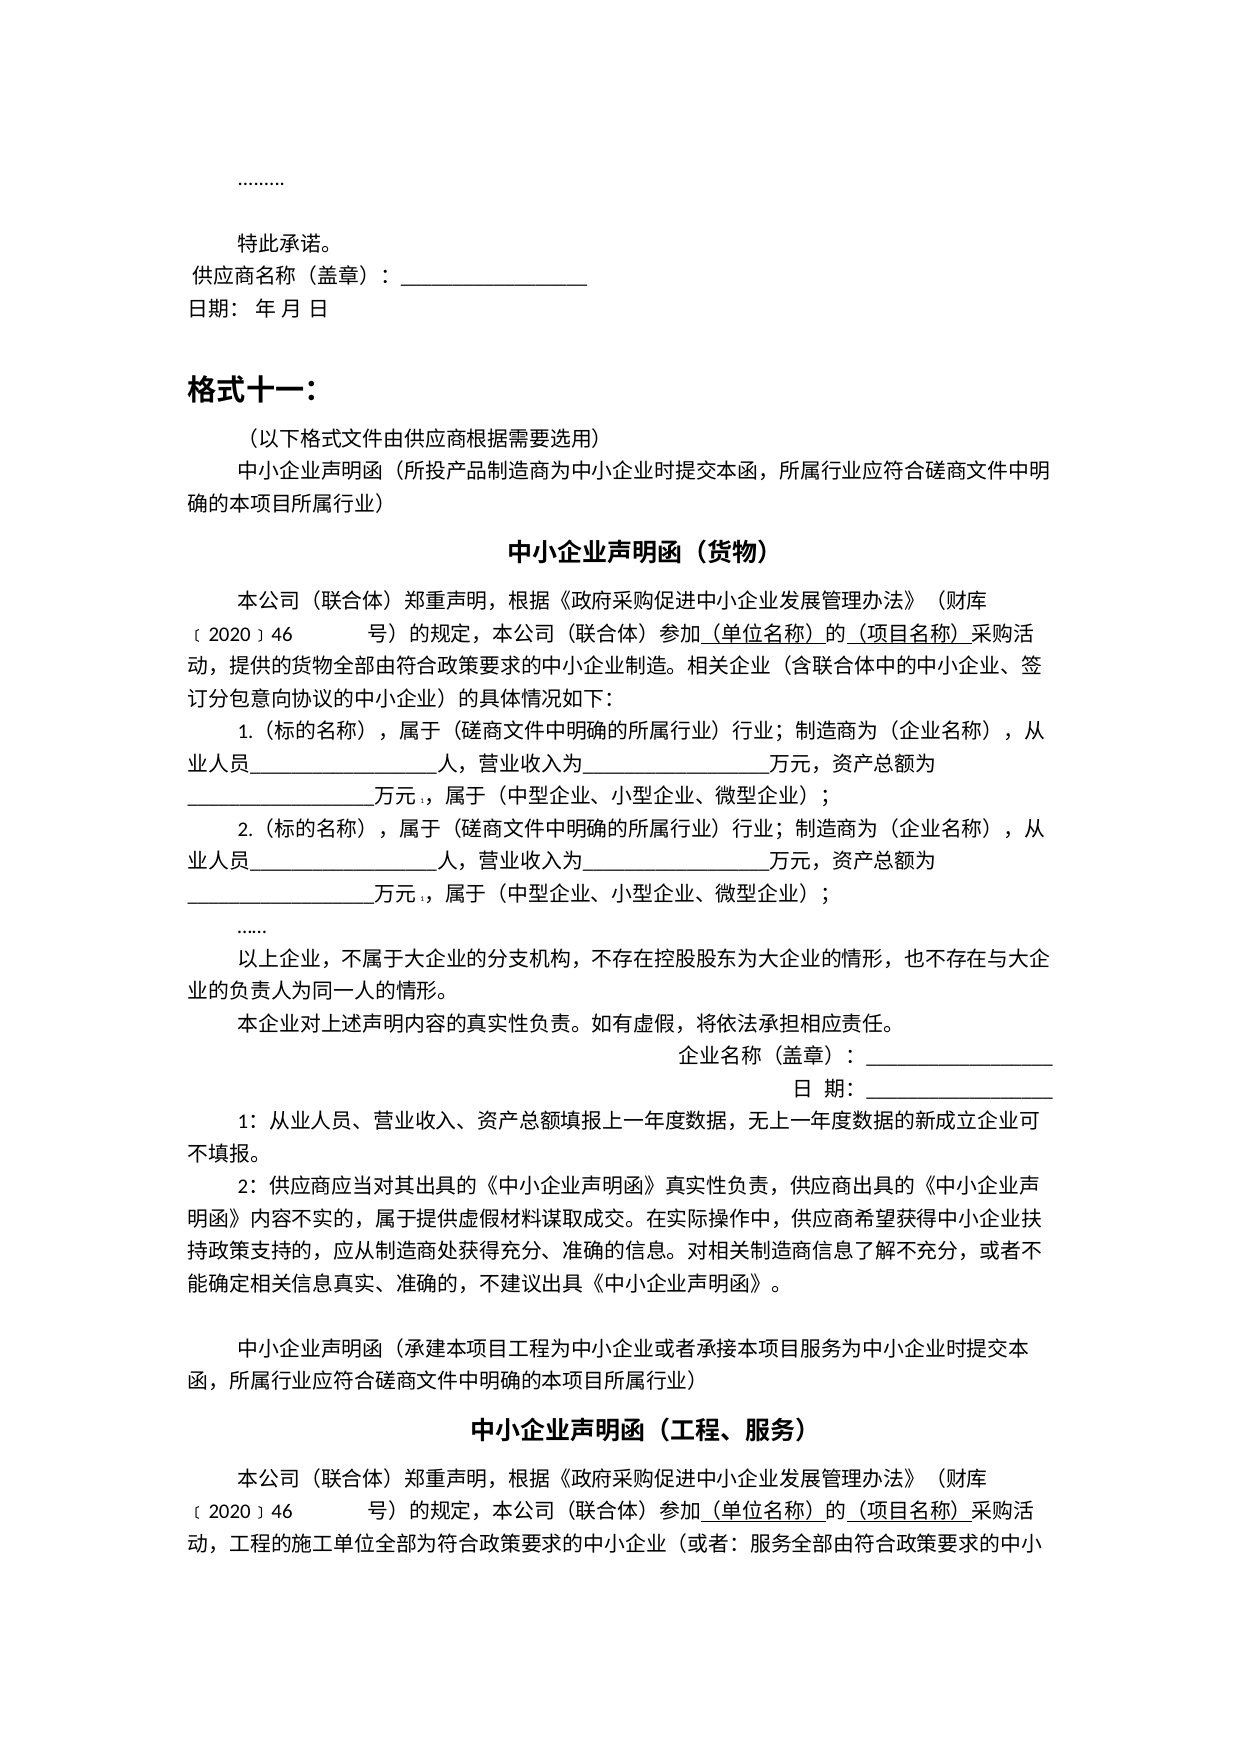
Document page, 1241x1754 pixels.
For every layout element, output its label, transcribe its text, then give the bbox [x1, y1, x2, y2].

text …… [187, 909, 1053, 942]
text 2：供应商应当对其出具的《中小企业声明函》真实性负责，供应商出具的《中小企业声明函》内容不实的，属于提供虚假材料谋取成交。在实际操作中，供应商希望获得中小企业扶持政策支持的，应从制造商处获得充分、准确的信息。对相关制造商信息了解不充分，或者不能确定相关信息真实、准确的，不建议出具《中小企业声明函》。 [187, 1169, 1053, 1299]
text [187, 1462, 1053, 1559]
text 2.（标的名称），属于（磋商文件中明确的所属行业）行业；制造商为（企业名称），从业人员__________________人，营业收入为__________________万元，资产总额为__________________万元1，属于（中型企业、小型企业、微型企业）； [187, 812, 1053, 909]
text 特此承诺。 [187, 227, 1053, 259]
text 企业名称（盖章）：__________________ [187, 1039, 1053, 1072]
text 1.（标的名称），属于（磋商文件中明确的所属行业）行业；制造商为（企业名称），从业人员__________________人，营业收入为__________________万元，资产总额为__________________万元1，属于（中型企业、小型企业、微型企业）； [187, 714, 1053, 812]
text （以下格式文件由供应商根据需要选用） [187, 422, 1053, 454]
text 中小企业声明函（承建本项目工程为中小企业或者承接本项目服务为中小企业时提交本函，所属行业应符合磋商文件中明确的本项目所属行业） [187, 1332, 1053, 1397]
text 以上企业，不属于大企业的分支机构，不存在控股股东为大企业的情形，也不存在与大企业的负责人为同一人的情形。 [187, 942, 1053, 1007]
text 中小企业声明函（工程、服务） [187, 1397, 1053, 1462]
text 日期： 年 月 日 [187, 292, 1053, 324]
text 本企业对上述声明内容的真实性负责。如有虚假，将依法承担相应责任。 [187, 1007, 1053, 1039]
text 中小企业声明函（货物） [187, 519, 1053, 584]
text 本公司（联合体）郑重声明，根据《政府采购促进中小企业发展管理办法》（财库﹝2020﹞46 号）的规定，本公司（联合体）参加（单位名称）的（项目名称）采购活动，提供的货物全部由符合政策要求的中小企业制造。相关企业（含联合体中的中小企业、签订分包意向协议的中小企业）的具体情况如下： [187, 584, 1053, 714]
text 供应商名称（盖章）：__________________ [187, 259, 1053, 292]
text 日 期：__________________ [187, 1072, 1053, 1104]
text ......... [187, 162, 1053, 227]
text 格式十一： [187, 357, 1053, 422]
text 1：从业人员、营业收入、资产总额填报上一年度数据，无上一年度数据的新成立企业可不填报。 [187, 1104, 1053, 1169]
text 中小企业声明函（所投产品制造商为中小企业时提交本函，所属行业应符合磋商文件中明确的本项目所属行业） [187, 454, 1053, 519]
